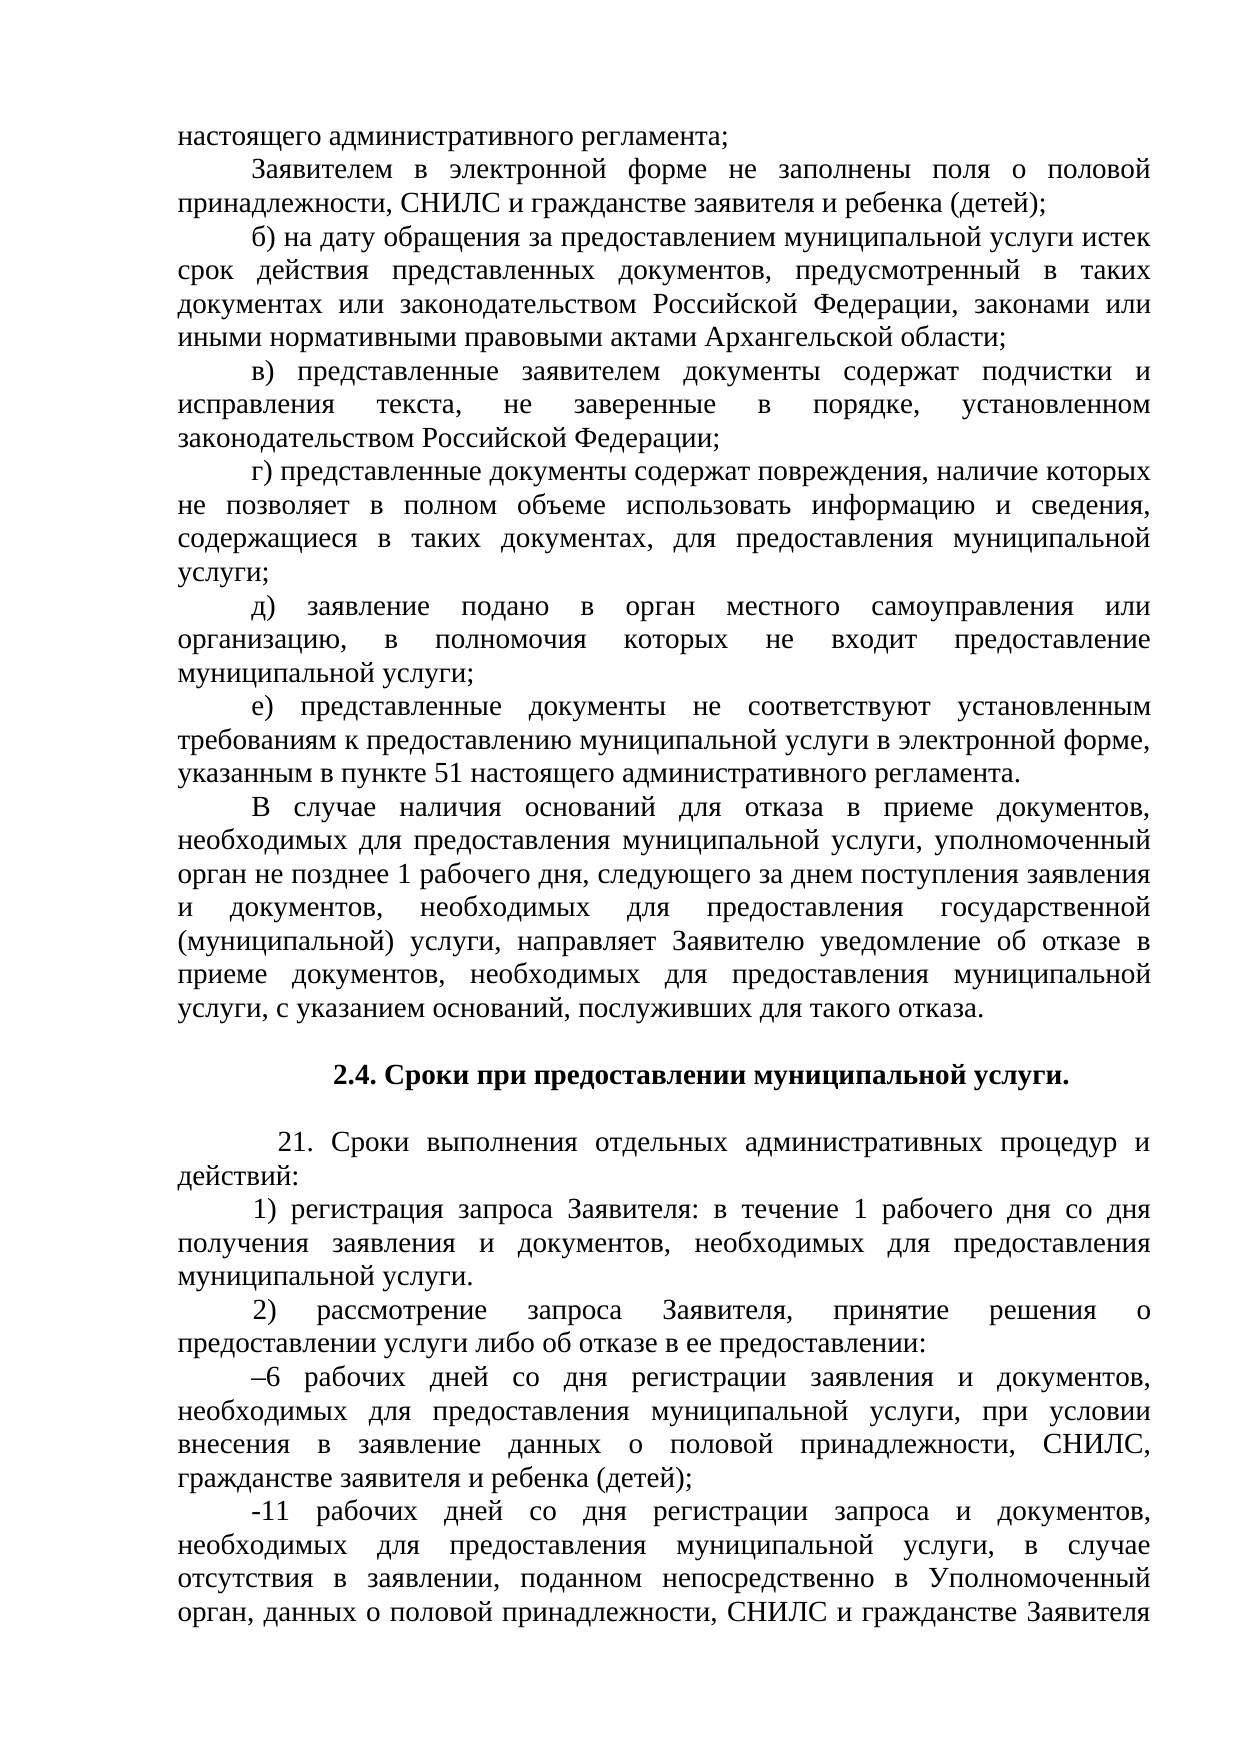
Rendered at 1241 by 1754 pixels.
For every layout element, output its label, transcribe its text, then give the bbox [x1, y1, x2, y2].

text 1) регистрация запроса Заявителя: в течение 1 рабочего дня со дня получения заявления и документов, необходимых для предоставления муниципальной услуги. [177, 1191, 1152, 1292]
text 2) рассмотрение запроса Заявителя, принятие решения о предоставлении услуги либо об отказе в ее предоставлении: [177, 1292, 1152, 1359]
text д) заявление подано в орган местного самоуправления или организацию, в полномочия которых не входит предоставление муниципальной услуги; [177, 588, 1152, 688]
text В случае наличия оснований для отказа в приеме документов, необходимых для предоставления муниципальной услуги, уполномоченный орган не позднее 1 рабочего дня, следующего за днем поступления заявления и документов, необходимых для предоставления государственной (муниципальной) услуги, направляет Заявителю уведомление об отказе в приеме документов, необходимых для предоставления муниципальной услуги, с указанием оснований, послуживших для такого отказа. [177, 789, 1152, 1024]
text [177, 1493, 1152, 1627]
text 2.4. Сроки при предоставлении муниципальной услуги. [177, 1057, 1152, 1091]
text б) на дату обращения за предоставлением муниципальной услуги истек срок действия представленных документов, предусмотренный в таких документах или законодательством Российской Федерации, законами или иными нормативными правовыми актами Архангельской области; [177, 219, 1152, 353]
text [177, 118, 1152, 152]
text г) представленные документы содержат повреждения, наличие которых не позволяет в полном объеме использовать информацию и сведения, содержащиеся в таких документах, для предоставления муниципальной услуги; [177, 453, 1152, 588]
text е) представленные документы не соответствуют установленным требованиям к предоставлению муниципальной услуги в электронной форме, указанным в пункте 51 настоящего административного регламента. [177, 688, 1152, 789]
text в) представленные заявителем документы содержат подчистки и исправления текста, не заверенные в порядке, установленном законодательством Российской Федерации; [177, 353, 1152, 453]
text –6 рабочих дней со дня регистрации заявления и документов, необходимых для предоставления муниципальной услуги, при условии внесения в заявление данных о половой принадлежности, СНИЛС, гражданстве заявителя и ребенка (детей); [177, 1359, 1152, 1493]
text Заявителем в электронной форме не заполнены поля о половой принадлежности, СНИЛС и гражданстве заявителя и ребенка (детей); [177, 152, 1152, 219]
text 21. Сроки выполнения отдельных административных процедур и действий: [177, 1124, 1152, 1191]
